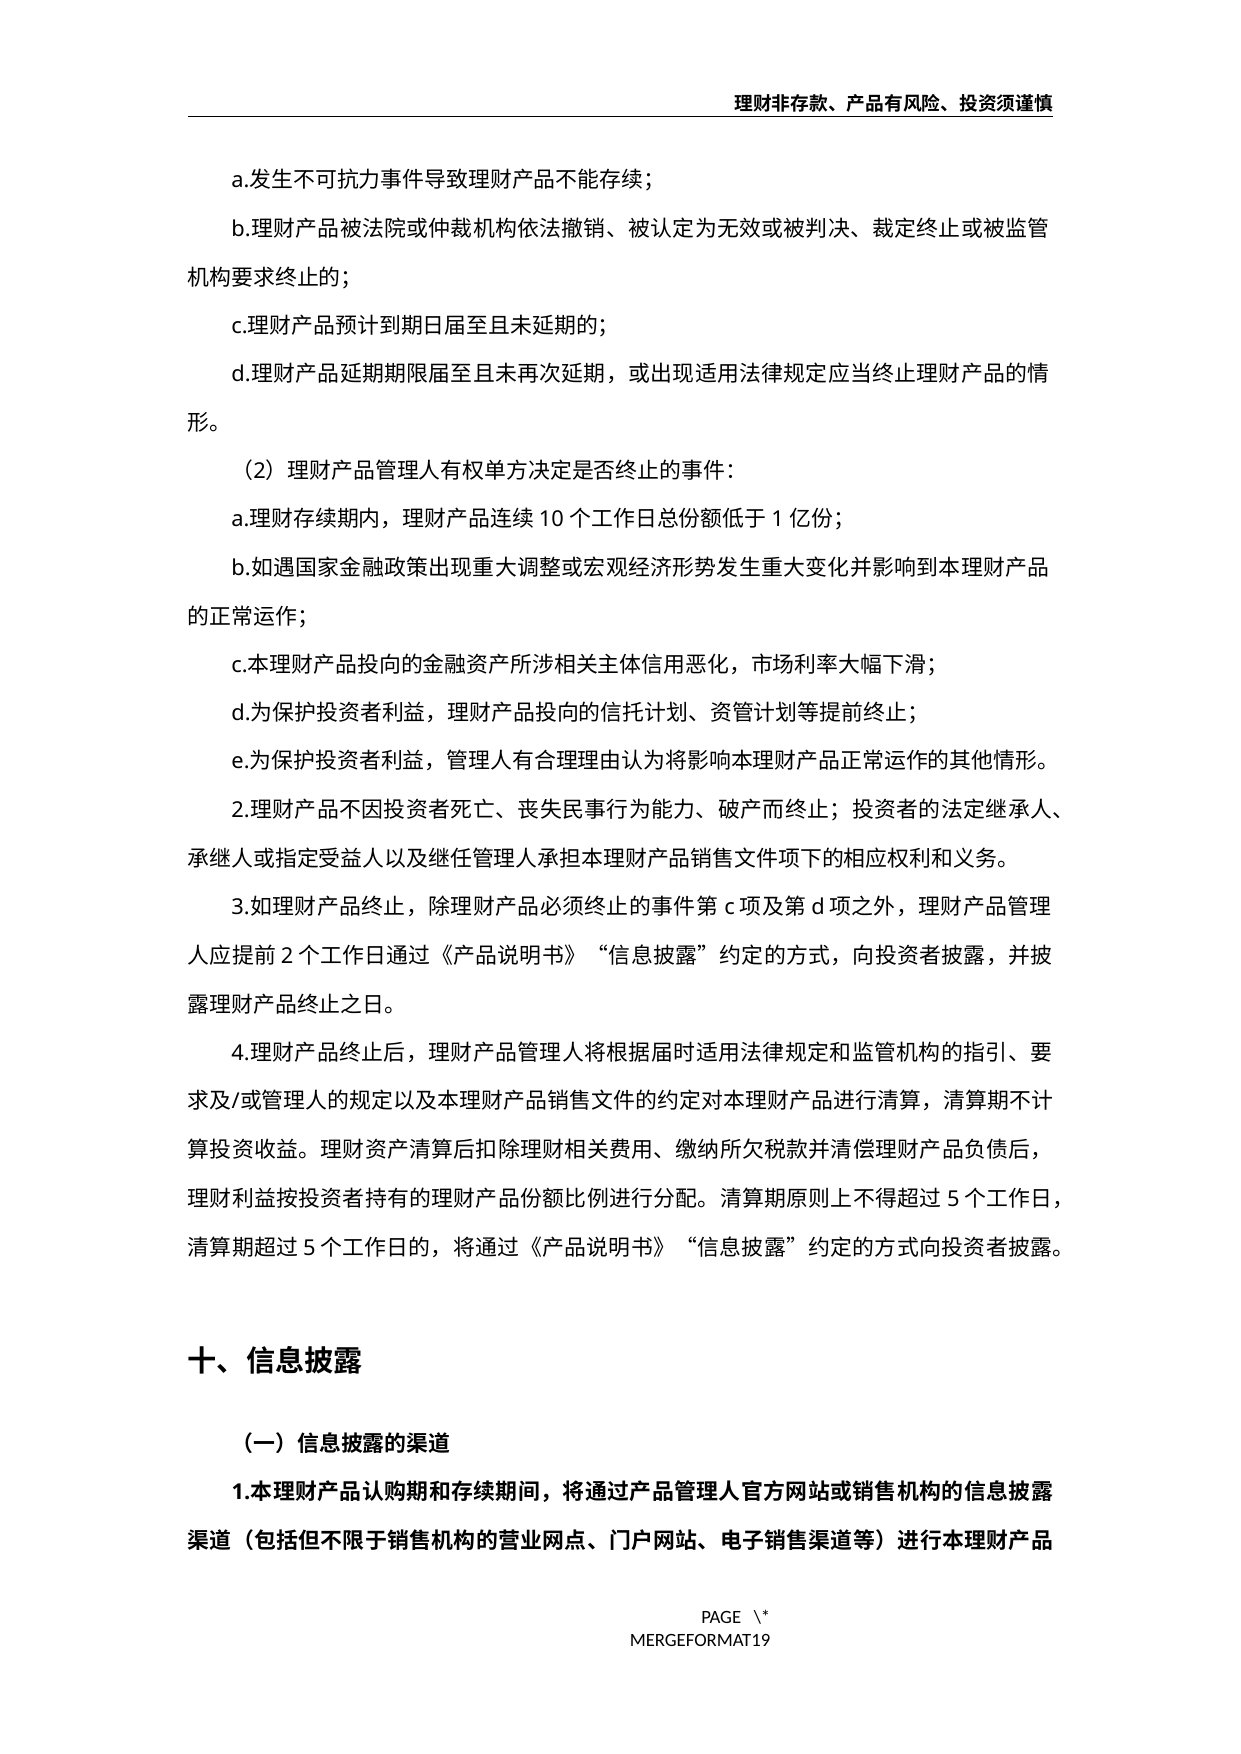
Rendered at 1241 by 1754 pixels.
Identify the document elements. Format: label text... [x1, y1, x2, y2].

text 2.理财产品不因投资者死亡、丧失民事行为能力、破产而终止；投资者的法定继承人、承继人或指定受益人以及继任管理人承担本理财产品销售文件项下的相应权利和义务。 [187, 792, 1053, 873]
text b.如遇国家金融政策出现重大调整或宏观经济形势发生重大变化并影响到本理财产品的正常运作； [187, 549, 1053, 631]
text 3.如理财产品终止，除理财产品必须终止的事件第c项及第d项之外，理财产品管理人应提前2个工作日通过《产品说明书》“信息披露”约定的方式，向投资者披露，并披露理财产品终止之日。 [187, 889, 1053, 1019]
text a.发生不可抗力事件导致理财产品不能存续； [187, 162, 1053, 194]
text e.为保护投资者利益，管理人有合理理由认为将影响本理财产品正常运作的其他情形。 [187, 743, 1053, 776]
text c.理财产品预计到期日届至且未延期的； [187, 307, 1053, 340]
text 4.理财产品终止后，理财产品管理人将根据届时适用法律规定和监管机构的指引、要求及/或管理人的规定以及本理财产品销售文件的约定对本理财产品进行清算，清算期不计算投资收益。理财资产清算后扣除理财相关费用、缴纳所欠税款并清偿理财产品负债后，理财利益按投资者持有的理财产品份额比例进行分配。清算期原则上不得超过5个工作日，清算期超过5个工作日的，将通过《产品说明书》“信息披露”约定的方式向投资者披露。 [187, 1034, 1053, 1311]
text c.本理财产品投向的金融资产所涉相关主体信用恶化，市场利率大幅下滑； [187, 647, 1053, 679]
text b.理财产品被法院或仲裁机构依法撤销、被认定为无效或被判决、裁定终止或被监管机构要求终止的； [187, 210, 1053, 292]
text d.理财产品延期期限届至且未再次延期，或出现适用法律规定应当终止理财产品的情形。 [187, 356, 1053, 437]
text （2）理财产品管理人有权单方决定是否终止的事件： [187, 453, 1053, 485]
text d.为保护投资者利益，理财产品投向的信托计划、资管计划等提前终止； [187, 695, 1053, 727]
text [187, 1473, 1053, 1555]
text 十、信息披露 [187, 1327, 1053, 1392]
text a.理财存续期内，理财产品连续 10 个工作日总份额低于 1 亿份； [187, 501, 1053, 534]
subtitle （一）信息披露的渠道 [187, 1425, 1053, 1458]
